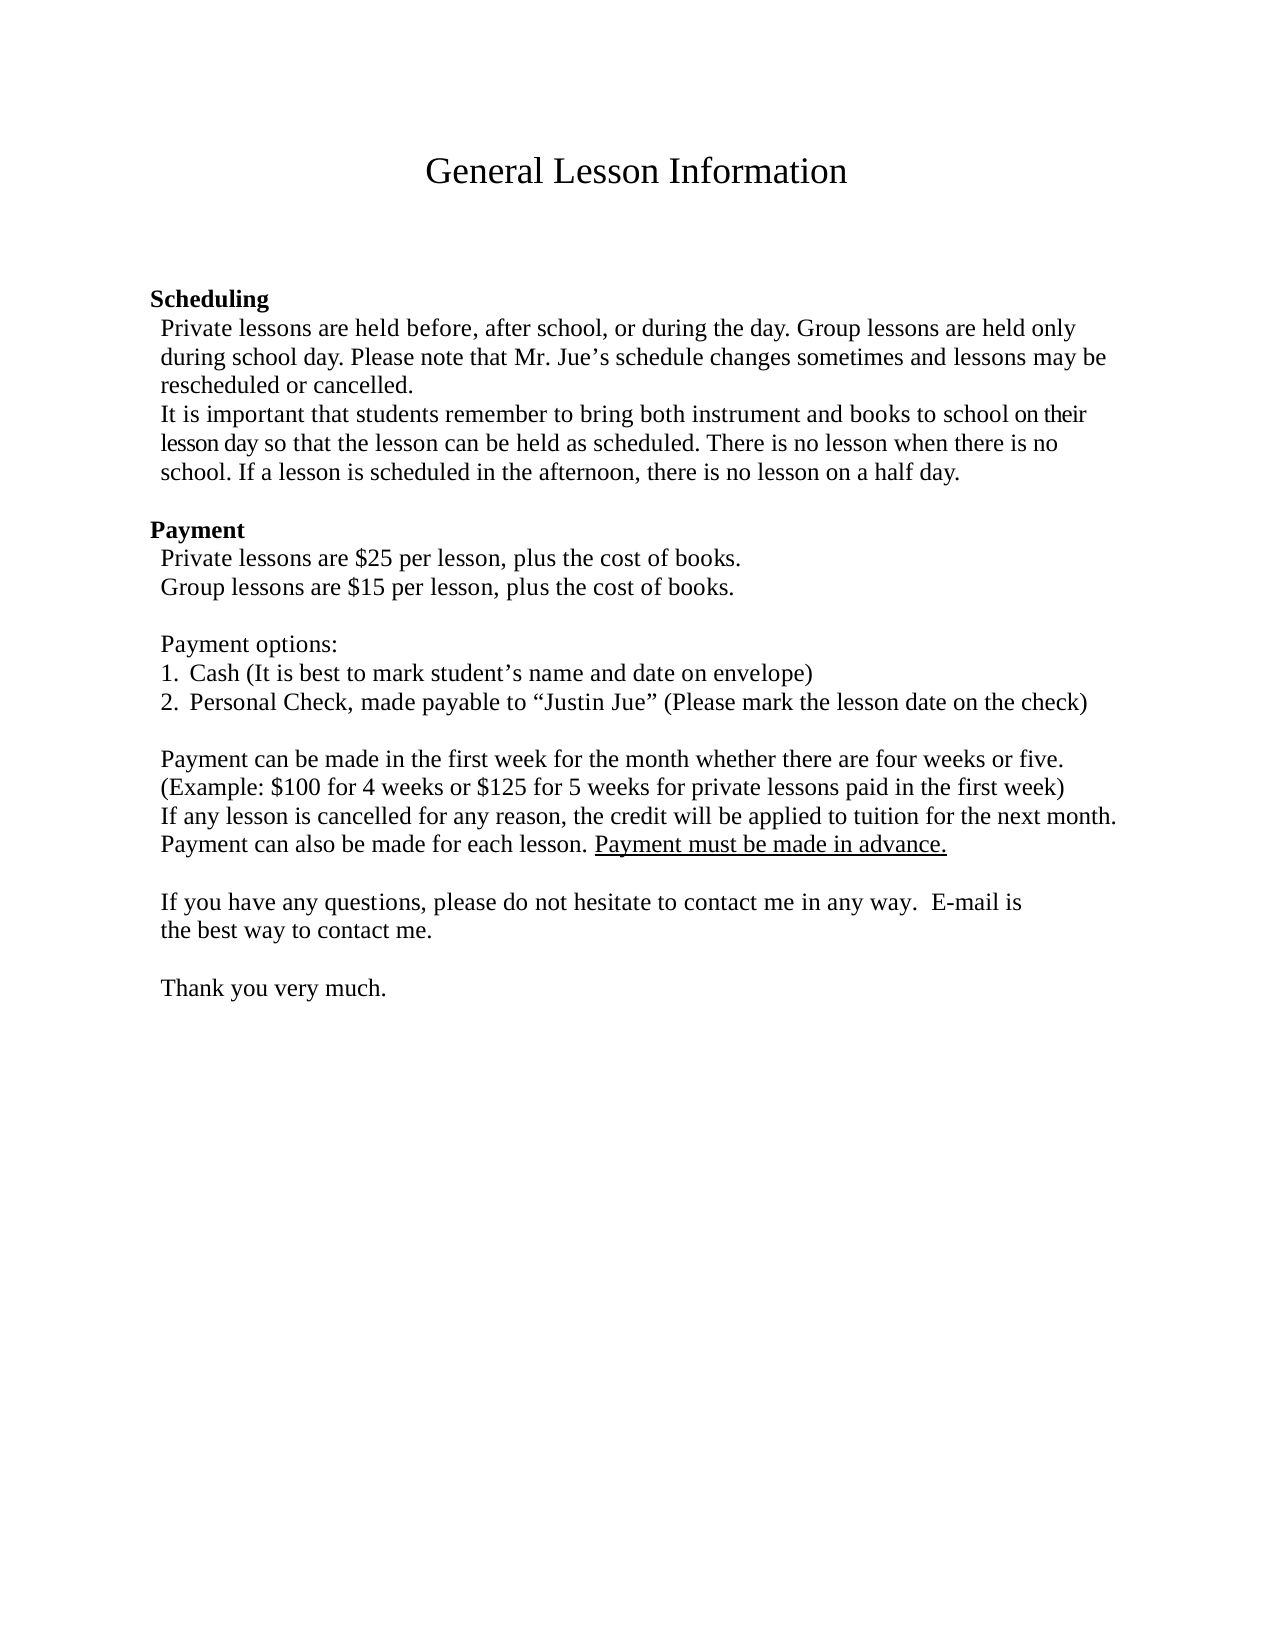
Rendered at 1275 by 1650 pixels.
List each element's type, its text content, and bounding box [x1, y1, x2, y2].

text Thank you very much. [160, 973, 1045, 1002]
text General Lesson Information [150, 148, 1123, 191]
text 2. Personal Check, made payable to “Justin Jue” (Please mark the lesson date on the check) [160, 687, 1123, 716]
text Scheduling [150, 284, 1123, 313]
text Payment can also be made for each lesson. Payment must be made in advance. [160, 830, 1123, 858]
text Payment options: [160, 629, 1123, 658]
text Group lessons are $15 per lesson, plus the cost of books. [160, 572, 1123, 601]
text Payment can be made in the first week for the month whether there are four weeks or five. (Example: $100 for 4 weeks or $125 for 5 weeks for private lessons paid in the first week) [160, 744, 1123, 801]
text Payment [150, 515, 1123, 544]
text 1. Cash (It is best to mark student’s name and date on envelope) [160, 658, 1123, 687]
text Private lessons are $25 per lesson, plus the cost of books. [160, 544, 1123, 572]
text It is important that students remember to bring both instrument and books to school on their lesson day so that the lesson can be held as scheduled. There is no lesson when there is no school. If a lesson is scheduled in the afternoon, there is no lesson on a half day. [160, 399, 1123, 486]
text If any lesson is cancelled for any reason, the credit will be applied to tuition for the next month. [160, 801, 1123, 830]
text If you have any questions, please do not hesitate to contact me in any way. E-mail is the best way to contact me. [160, 887, 1045, 944]
text Private lessons are held before, after school, or during the day. Group lessons are held only during school day. Please note that Mr. Jue’s schedule changes sometimes and lessons may be rescheduled or cancelled. [160, 313, 1123, 399]
